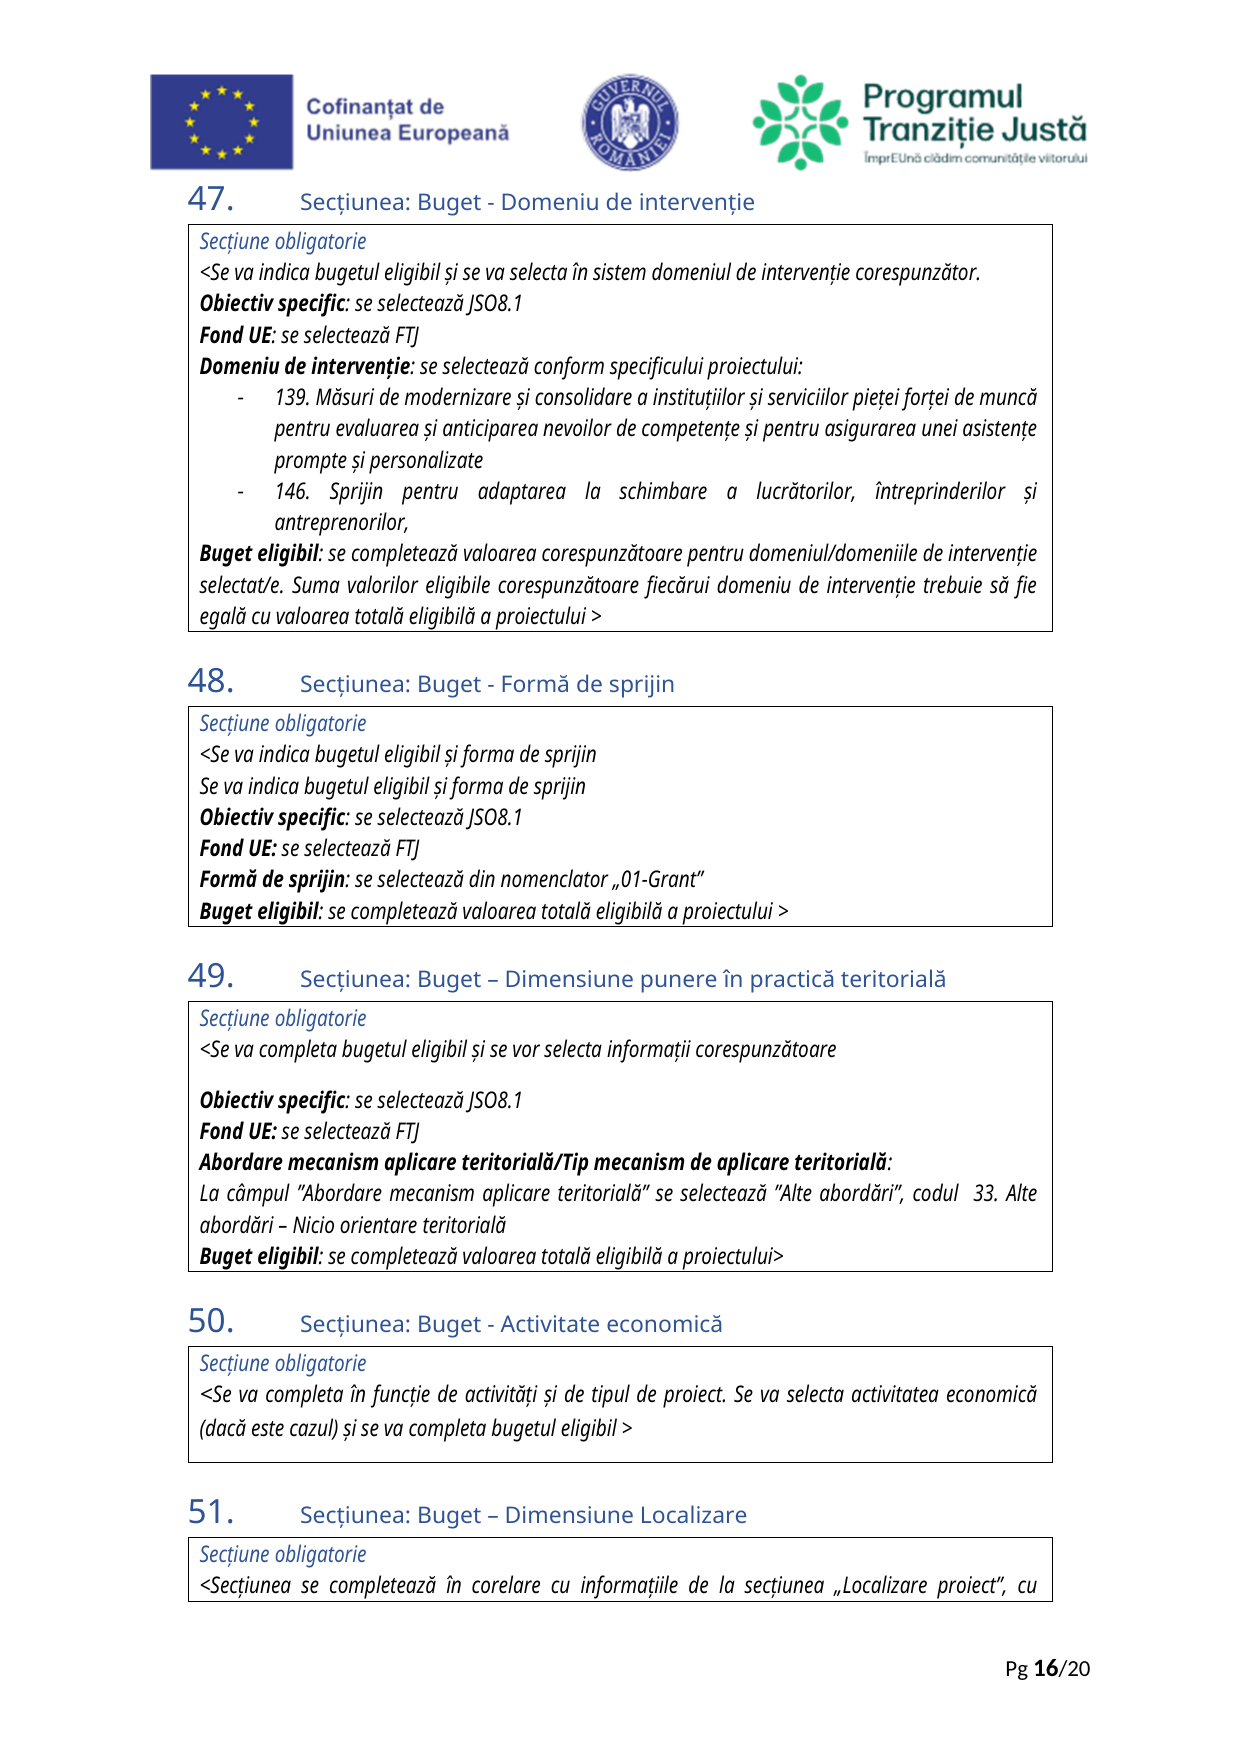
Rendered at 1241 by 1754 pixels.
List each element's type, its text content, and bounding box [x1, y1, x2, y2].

table_header Secțiune obligatorie <Se va completa bugetul eligibil și se vor selecta informații corespunzătoare Obiectiv specific: se selectează JSO8.1 Fond UE: se selectează FTJ Abordare mecanism aplicare teritorială/Tip mecanism de aplicare teritorială: La câmpul ”Abordare mecanism aplicare teritorială” se selectează ”Alte abordări”, codul 33. Alte abordări – Nicio orientare teritorială Buget eligibil: se completează valoarea totală eligibilă a proiectului> [189, 1002, 1052, 1271]
picture [150, 73, 1089, 175]
subtitle Secțiunea: Buget – Dimensiune punere în practică teritorială [187, 952, 1050, 997]
table_header Secțiune obligatorie <Se va indica bugetul eligibil și se va selecta în sistem domeniul de intervenție corespunzător. Obiectiv specific: se selectează JSO8.1 Fond UE: se selectează FTJ Domeniu de intervenție: se selectează conform specificului proiectului: 139. Măsuri de modernizare și consolidare a instituțiilor și serviciilor pieței forței de muncă pentru evaluarea și anticiparea nevoilor de competențe și pentru asigurarea unei asistențe prompte și personalizate 146. Sprijin pentru adaptarea la schimbare a lucrătorilor, întreprinderilor și antreprenorilor, Buget eligibil: se completează valoarea corespunzătoare pentru domeniul/domeniile de intervenție selectat/e. Suma valorilor eligibile corespunzătoare fiecărui domeniu de intervenție trebuie să fie egală cu valoarea totală eligibilă a proiectului > [189, 225, 1052, 631]
table_header Secțiune obligatorie <Se va completa în funcție de activități și de tipul de proiect. Se va selecta activitatea economică (dacă este cazul) și se va completa bugetul eligibil >[/notranslate] [189, 1347, 1052, 1462]
subtitle Secțiunea: Buget - Domeniu de intervenție [187, 175, 1090, 220]
subtitle Secțiunea: Buget - Formă de sprijin [187, 657, 1090, 702]
subtitle Secțiunea: Buget – Dimensiune Localizare [187, 1488, 1090, 1533]
subtitle Secțiunea: Buget - Activitate economică [187, 1297, 1090, 1342]
table_header Secțiune obligatorie <Se va indica bugetul eligibil și forma de sprijin Se va indica bugetul eligibil și forma de sprijin Obiectiv specific: se selectează JSO8.1 Fond UE: se selectează FTJ Formă de sprijin: se selectează din nomenclator „01-Grant” Buget eligibil: se completează valoarea totală eligibilă a proiectului > [189, 707, 1052, 926]
